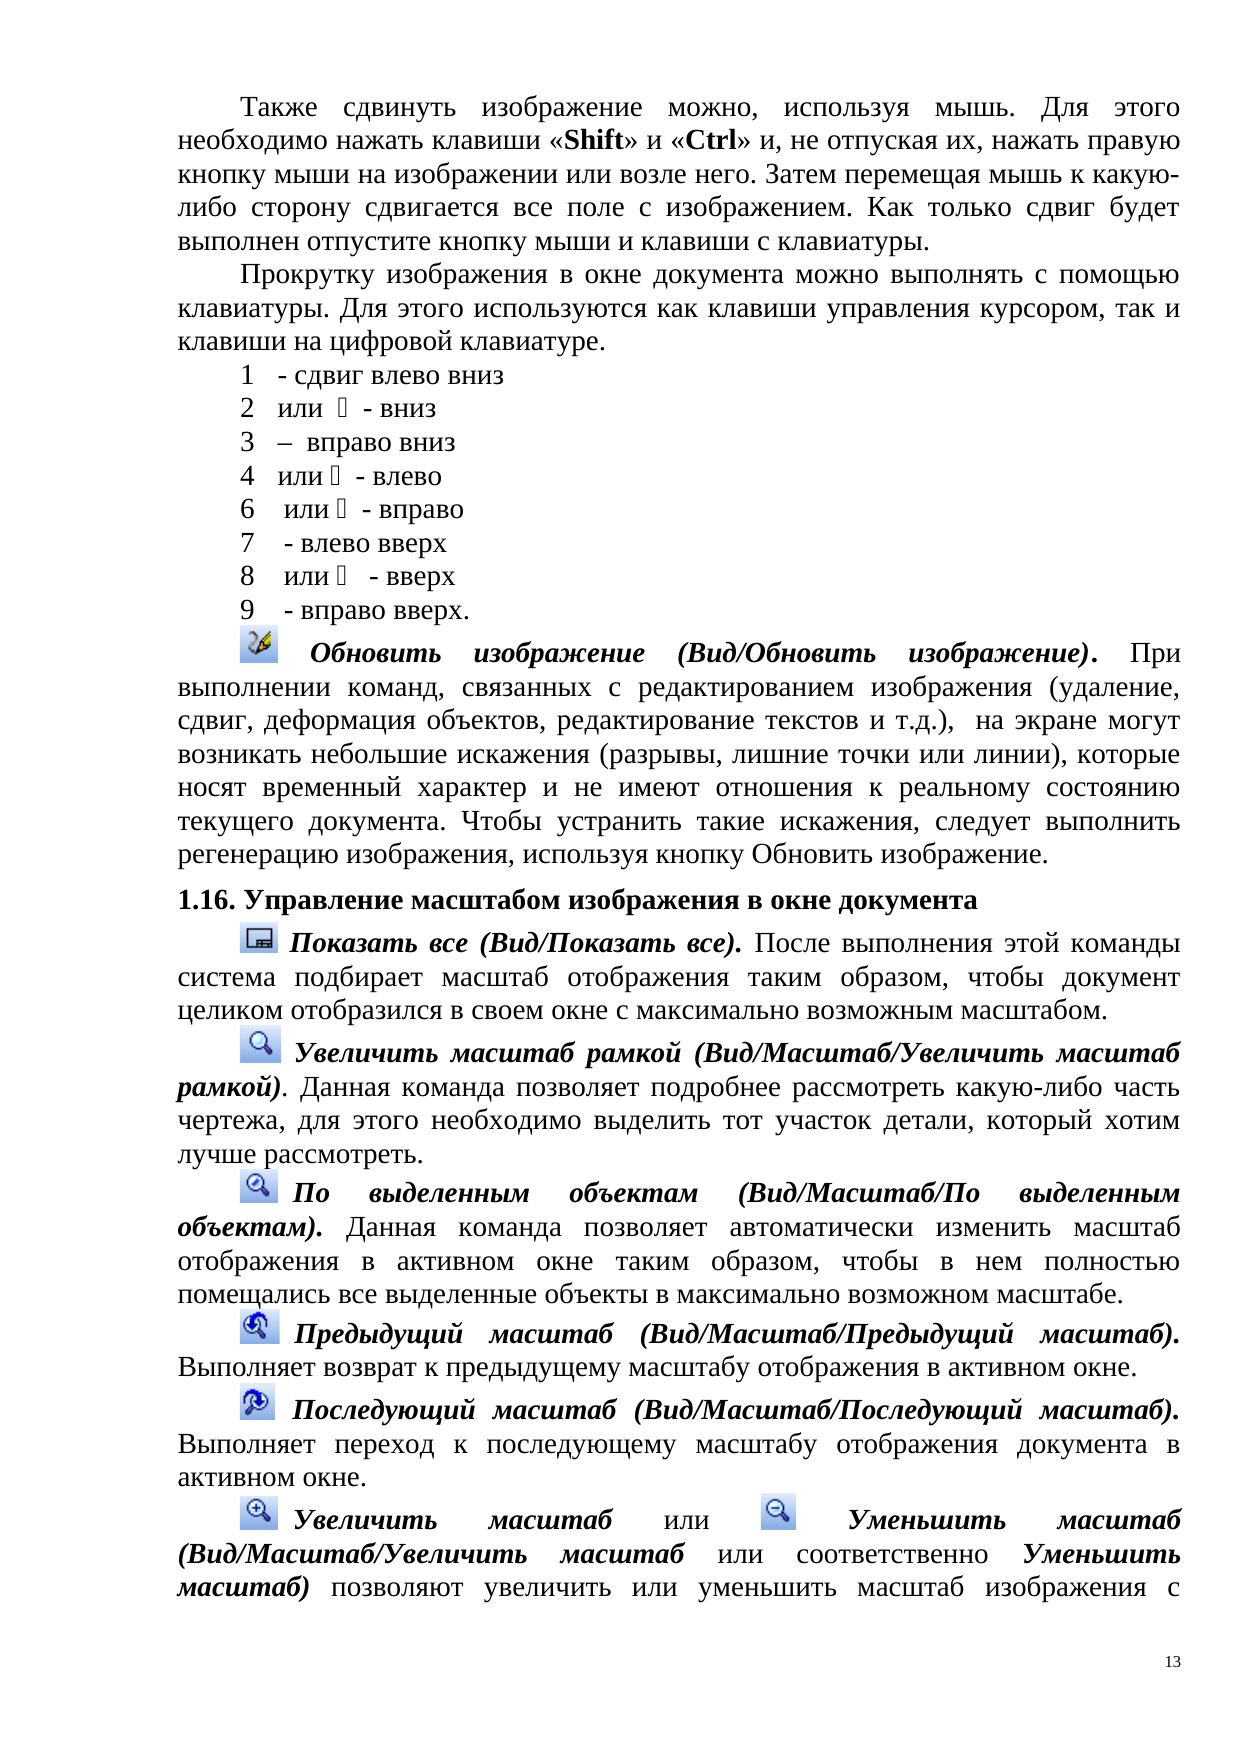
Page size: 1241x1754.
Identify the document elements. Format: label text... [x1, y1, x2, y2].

text 6 или - вправо [240, 491, 1181, 525]
picture [239, 1169, 278, 1203]
list - сдвиг влево вниз [240, 357, 1181, 391]
text Предыдущий масштаб (Вид/Масштаб/Предыдущий масштаб). Выполняет возврат к предыдущему масштабу отображения в активном окне. [177, 1310, 1181, 1383]
text По выделенным объектам (Вид/Масштаб/По выделенным объектам). Данная команда позволяет автоматически изменить масштаб отображения в активном окне таким образом, чтобы в нем полностью помещались все выделенные объекты в максимально возможном масштабе. [177, 1169, 1181, 1310]
text Также сдвинуть изображение можно, используя мышь. Для этого необходимо нажать клавиши «Shift» и «Ctrl» и, не отпуская их, нажать правую кнопку мыши на изображении или возле него. Затем перемещая мышь к какую-либо сторону сдвигается все поле с изображением. Как только сдвиг будет выполнен отпустите кнопку мыши и клавиши с клавиатуры. [177, 89, 1181, 256]
text Показать все (Вид/Показать все). После выполнения этой команды система подбирает масштаб отображения таким образом, чтобы документ целиком отобразился в своем окне с максимально возможным масштабом. [177, 922, 1181, 1026]
text Прокрутку изображения в окне документа можно выполнять с помощью клавиатуры. Для этого используются как клавиши управления курсором, так и клавиши на цифровой клавиатуре. [177, 256, 1181, 357]
text Обновить изображение (Вид/Обновить изображение). При выполнении команд, связанных с редактированием изображения (удаление, сдвиг, деформация объектов, редактирование текстов и т.д.), на экране могут возникать небольшие искажения (разрывы, лишние точки или линии), которые носят временный характер и не имеют отношения к реальному состоянию текущего документа. Чтобы устранить такие искажения, следует выполнить регенерацию изображения, используя кнопку Обновить изображение. [177, 626, 1181, 870]
list – вправо вниз [240, 424, 1181, 458]
picture [239, 1309, 280, 1344]
list или - влево [240, 458, 1181, 491]
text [177, 1493, 1181, 1603]
text 9 - вправо вверх. [240, 592, 1181, 626]
text 7 - влево вверх [240, 525, 1181, 558]
picture [239, 1025, 282, 1063]
text 8 или - вверх [240, 558, 1181, 592]
picture [239, 625, 278, 663]
text Увеличить масштаб рамкой (Вид/Масштаб/Увеличить масштаб рамкой). Данная команда позволяет подробнее рассмотреть какую-либо часть чертежа, для этого необходимо выделить тот участок детали, который хотим лучше рассмотреть. [177, 1026, 1181, 1169]
picture [239, 922, 278, 953]
text Последующий масштаб (Вид/Масштаб/Последующий масштаб). Выполняет переход к последующему масштабу отображения документа в активном окне. [177, 1383, 1181, 1493]
picture [239, 1496, 278, 1530]
picture [239, 1383, 275, 1420]
subtitle 1.16. Управление масштабом изображения в окне документа [177, 882, 1181, 916]
picture [760, 1493, 796, 1530]
list или - вниз [240, 391, 1181, 424]
